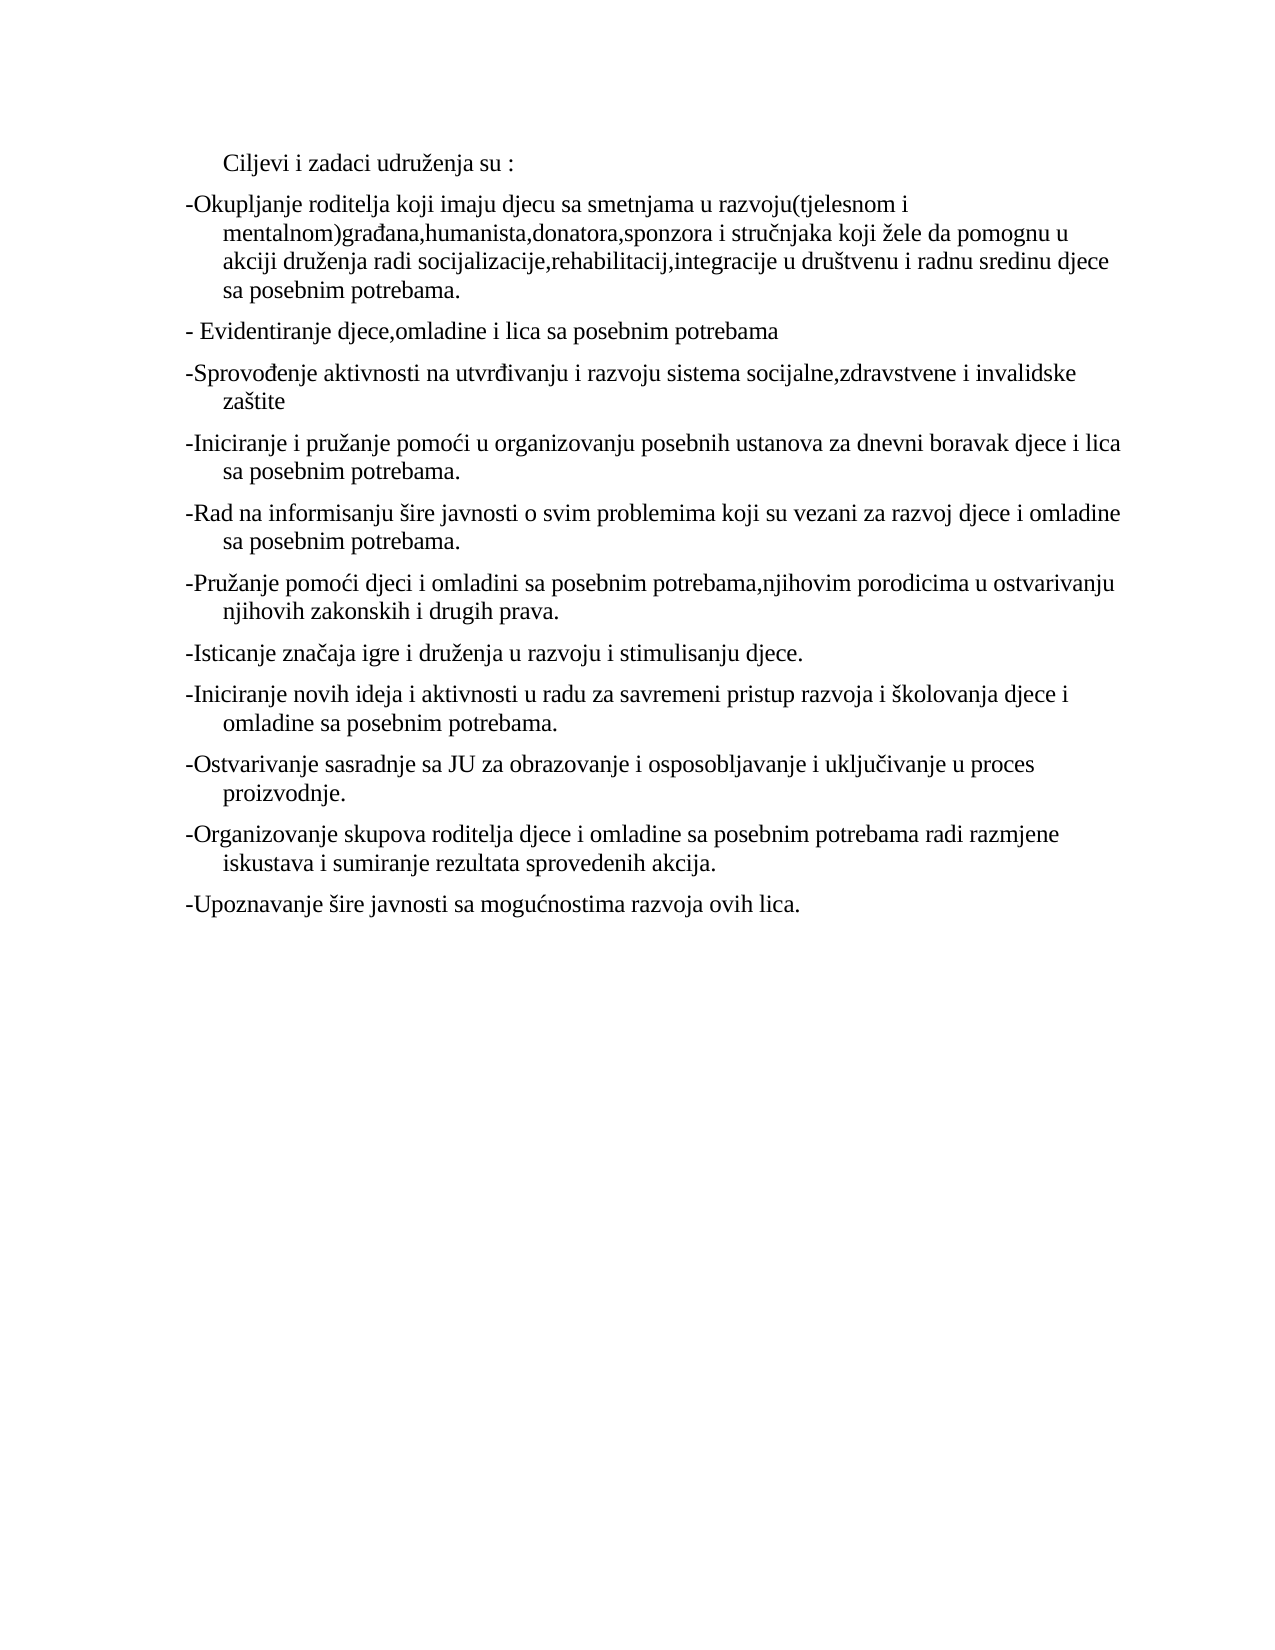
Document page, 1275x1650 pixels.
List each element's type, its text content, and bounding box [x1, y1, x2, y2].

list Ciljevi i zadaci udruženja su : [223, 148, 1127, 176]
list -Sprovođenje aktivnosti na utvrđivanju i razvoju sistema socijalne,zdravstvene i invalidske zaštite [185, 358, 1127, 415]
list -Ostvarivanje sasradnje sa JU za obrazovanje i osposobljavanje i uključivanje u proces proizvodnje. [185, 749, 1127, 806]
list -Isticanje značaja igre i druženja u razvoju i stimulisanju djece. [185, 638, 1127, 666]
list -Okupljanje roditelja koji imaju djecu sa smetnjama u razvoju(tjelesnom i mentalnom)građana,humanista,donatora,sponzora i stručnjaka koji žele da pomognu u akciji druženja radi socijalizacije,rehabilitacij,integracije u društvenu i radnu sredinu djece sa posebnim potrebama. [185, 189, 1127, 304]
list -Iniciranje i pružanje pomoći u organizovanju posebnih ustanova za dnevni boravak djece i lica sa posebnim potrebama. [185, 428, 1127, 485]
list -Pružanje pomoći djeci i omladini sa posebnim potrebama,njihovim porodicima u ostvarivanju njihovih zakonskih i drugih prava. [185, 568, 1127, 625]
list -Organizovanje skupova roditelja djece i omladine sa posebnim potrebama radi razmjene iskustava i sumiranje rezultata sprovedenih akcija. [185, 819, 1127, 876]
list -Rad na informisanju šire javnosti o svim problemima koji su vezani za razvoj djece i omladine sa posebnim potrebama. [185, 498, 1127, 555]
list -Iniciranje novih ideja i aktivnosti u radu za savremeni pristup razvoja i školovanja djece i omladine sa posebnim potrebama. [185, 679, 1127, 736]
list -Upoznavanje šire javnosti sa mogućnostima razvoja ovih lica. [185, 889, 1127, 918]
list - Evidentiranje djece,omladine i lica sa posebnim potrebama [185, 316, 1127, 345]
